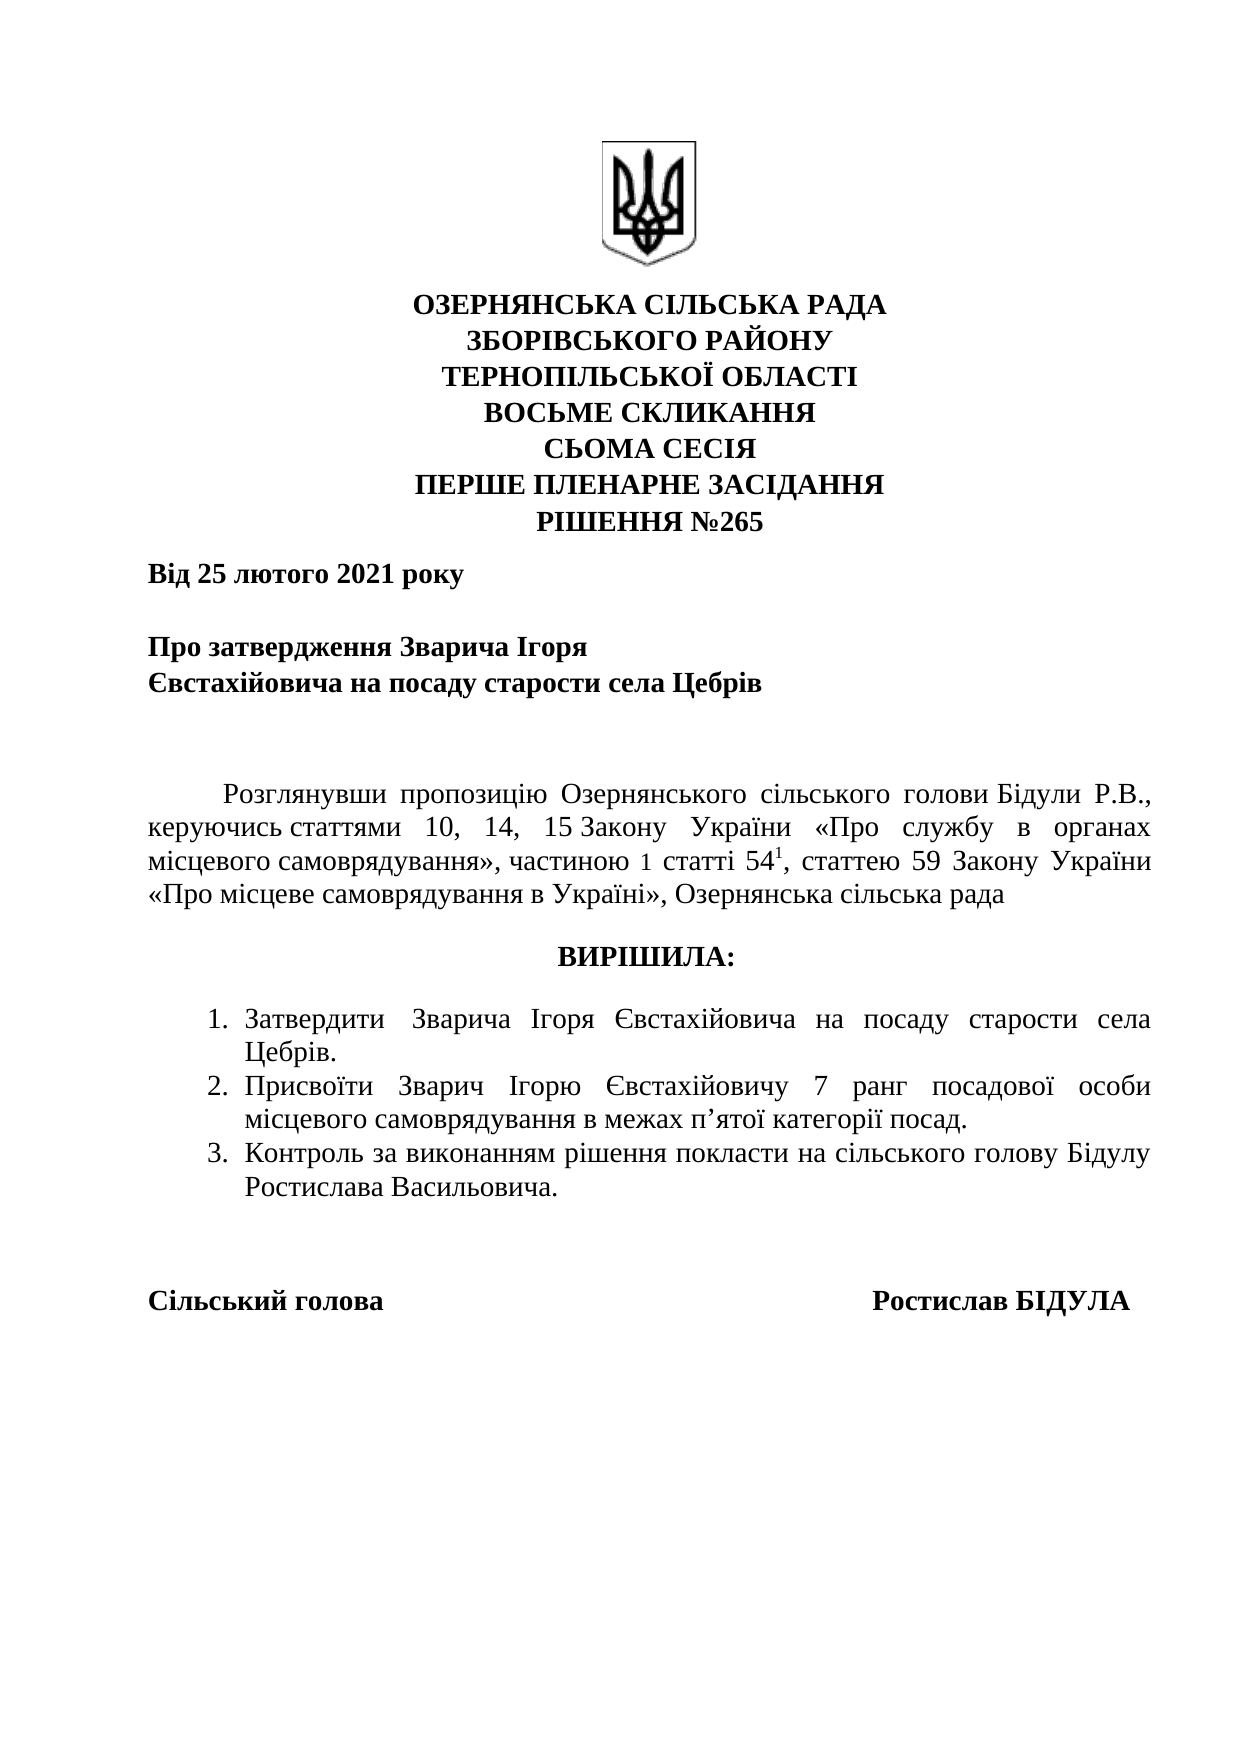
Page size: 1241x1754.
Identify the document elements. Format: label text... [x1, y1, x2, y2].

list Затвердити Зварича Ігоря Євстахійовича на посаду старости села Цебрів. [207, 1001, 1152, 1068]
text ВИРІШИЛА: [148, 939, 1152, 972]
list Контроль за виконанням рішення покласти на сільського голову Бідулу Ростислава Васильовича. [207, 1135, 1152, 1202]
text ОЗЕРНЯНСЬКА СІЛЬСЬКА РАДА ЗБОРІВСЬКОГО РАЙОНУ ТЕРНОПІЛЬСЬКОЇ ОБЛАСТІ ВОСЬМЕ СКЛИКАННЯ СЬОМА СЕСІЯ ПЕРШЕ ПЛЕНАРНЕ ЗАСІДАННЯ РІШЕННЯ №265 [148, 287, 1152, 537]
text Розглянувши пропозицію Озернянського сільського голови Бідули Р.В., керуючись статтями 10, 14, 15 Закону України «Про службу в органах місцевого самоврядування», частиною 1 статті 541, статтею 59 Закону України «Про місцеве самоврядування в Україні», Озернянська сільська рада [148, 776, 1152, 910]
picture [602, 141, 698, 268]
text Сільський голова Ростислав БІДУЛА [148, 1283, 1152, 1316]
list Присвоїти Зварич Ігорю Євстахійовичу 7 ранг посадової особи місцевого самоврядування в межах п’ятої категорії посад. [207, 1068, 1152, 1135]
text Від 25 лютого 2021 року Про затвердження Зварича Ігоря Євстахійовича на посаду старости села Цебрів [148, 556, 1152, 698]
